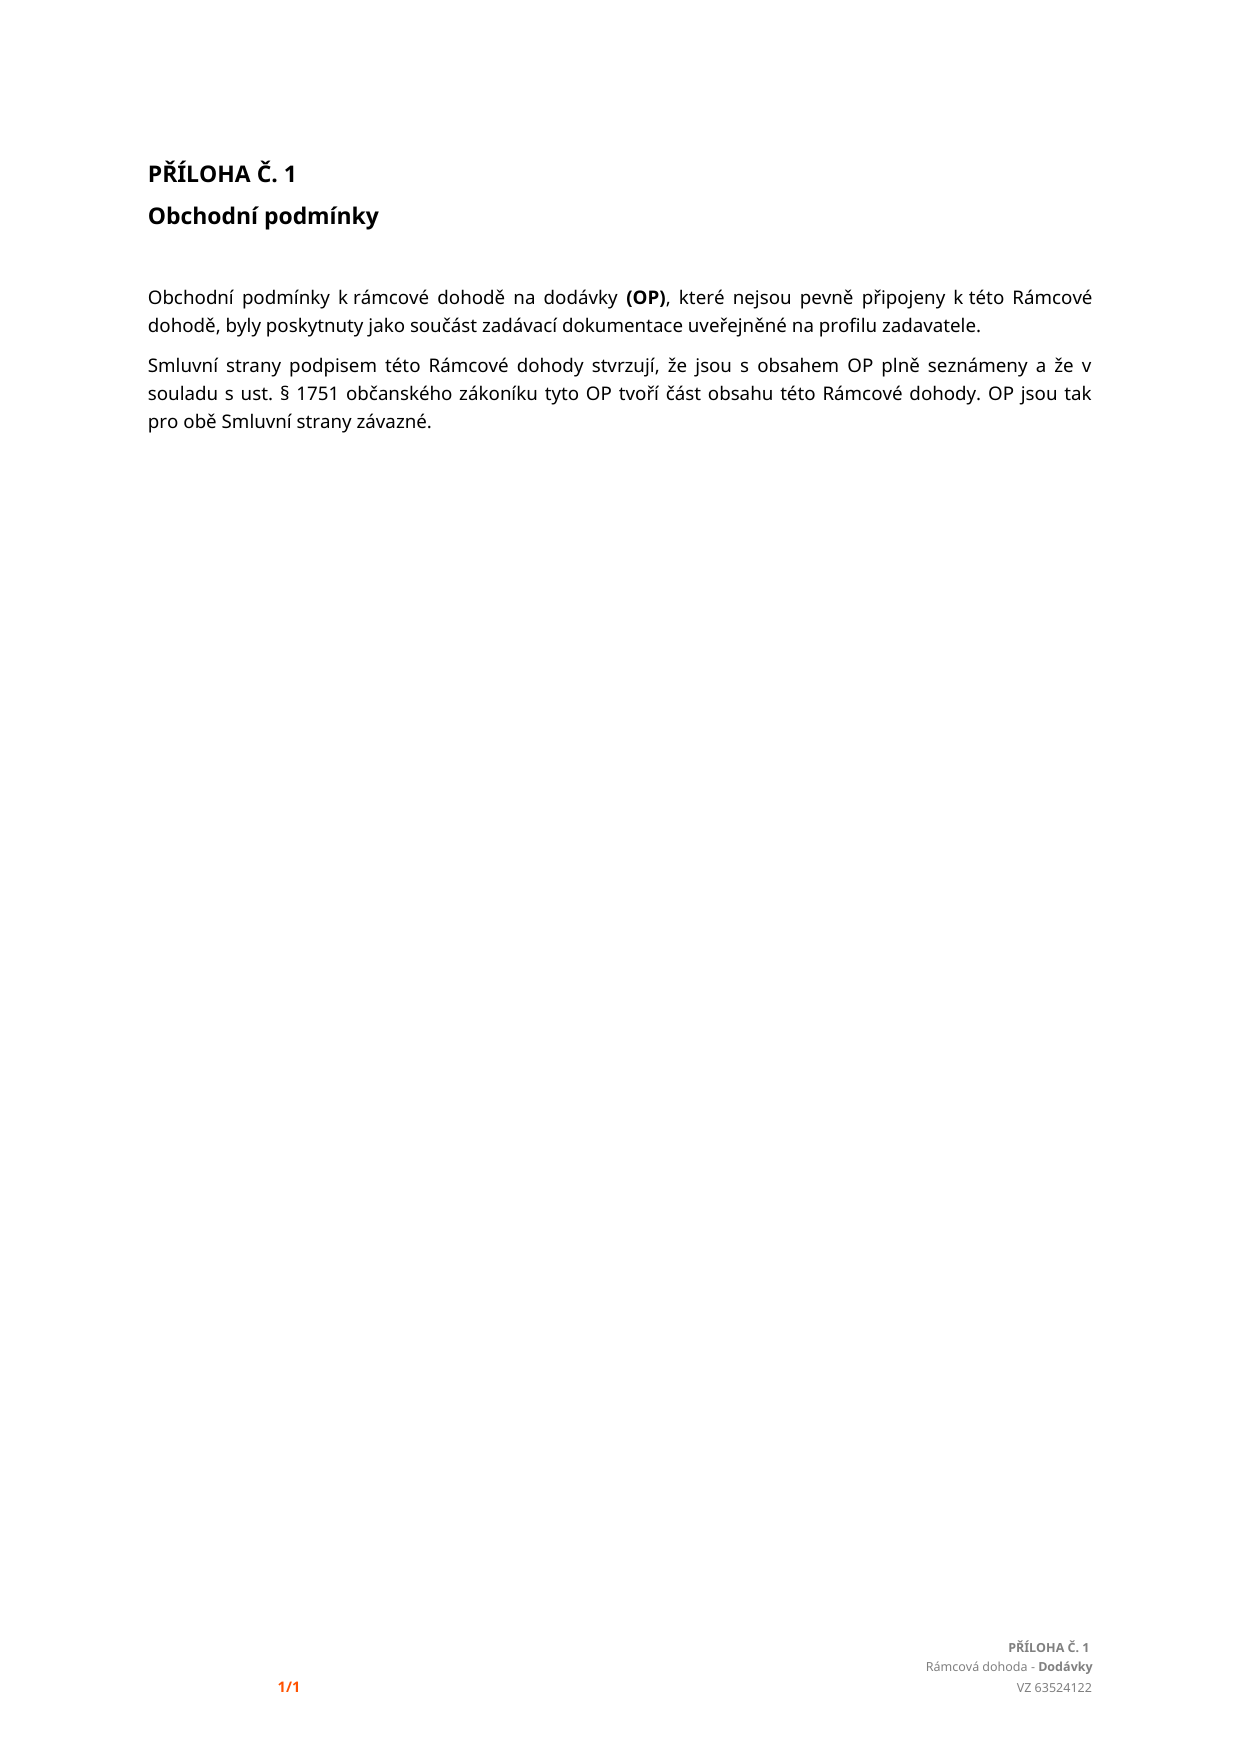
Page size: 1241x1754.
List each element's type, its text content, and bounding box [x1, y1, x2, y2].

text Obchodní podmínky k rámcové dohodě na dodávky (OP), které nejsou pevně připojeny k této Rámcové dohodě, byly poskytnuty jako součást zadávací dokumentace uveřejněné na profilu zadavatele. [148, 284, 1093, 338]
text Příloha č. 1 [148, 159, 1093, 188]
text Obchodní podmínky [148, 201, 1093, 230]
text Smluvní strany podpisem této Rámcové dohody stvrzují, že jsou s obsahem OP plně seznámeny a že v souladu s ust. § 1751 občanského zákoníku tyto OP tvoří část obsahu této Rámcové dohody. OP jsou tak pro obě Smluvní strany závazné. [148, 353, 1093, 434]
